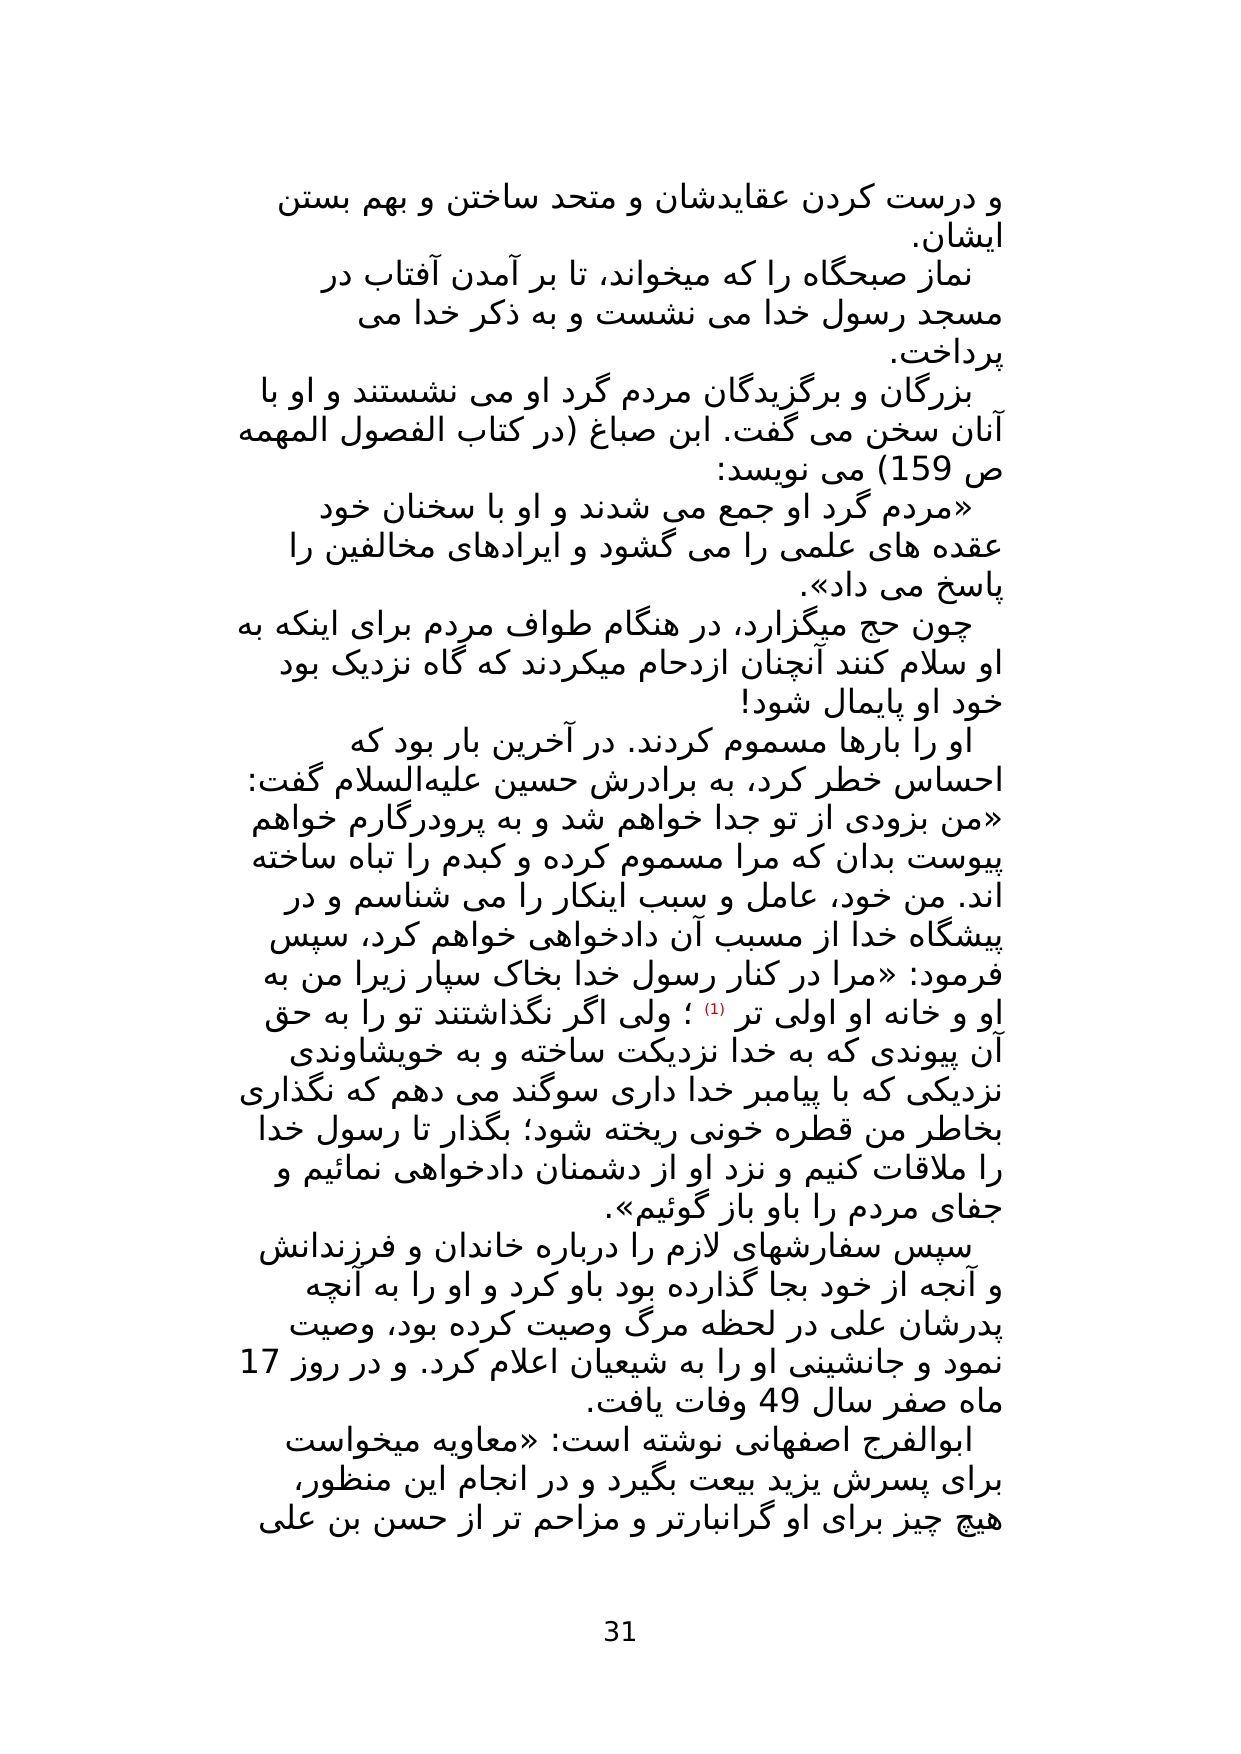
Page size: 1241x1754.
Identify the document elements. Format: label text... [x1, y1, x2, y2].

text «مردم گرد او جمع می شدند و او با سخنان خود عقده های علمی را می گشود و ایرادهای مخالفین را پاسخ می داد». [236, 488, 1004, 604]
text چون حج میگزارد، در هنگام طواف مردم برای اینکه به او سلام کنند آنچنان ازدحام میکردند که گاه نزدیک بود خود او پایمال شود! [236, 604, 1004, 721]
text بزرگان و برگزیدگان مردم گرد او می نشستند و او با آنان سخن می گفت. ابن صباغ (در کتاب الفصول المهمه ص 159) می نویسد: [236, 371, 1004, 488]
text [236, 1421, 1004, 1537]
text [236, 177, 1004, 255]
text نماز صبحگاه را که میخواند، تا بر آمدن آفتاب در مسجد رسول خدا می نشست و به ذکر خدا می پرداخت. [236, 255, 1004, 371]
text او را بارها مسموم کردند. در آخرین بار بود که احساس خطر کرد، به برادرش حسین عليه‌السلام گفت: «من بزودی از تو جدا خواهم شد و به پرودرگارم خواهم پیوست بدان که مرا مسموم کرده و کبدم را تباه ساخته اند. من خود، عامل و سبب اینکار را می شناسم و در پیشگاه خدا از مسبب آن دادخواهی خواهم کرد، سپس فرمود: «مرا در کنار رسول خدا بخاک سپار زیرا من به او و خانه او اولی تر (1) ؛ ولی اگر نگذاشتند تو را به حق آن پیوندی که به خدا نزدیکت ساخته و به خویشاوندی نزدیکی که با پیامبر خدا داری سوگند می دهم که نگذاری بخاطر من قطره خونی ریخته شود؛ بگذار تا رسول خدا را ملاقات کنیم و نزد او از دشمنان دادخواهی نمائیم و جفای مردم را باو باز گوئیم». [236, 721, 1004, 1226]
text سپس سفارشهای لازم را درباره خاندان و فرزندانش و آنجه از خود بجا گذارده بود باو کرد و او را به آنچه پدرشان علی در لحظه مرگ وصیت کرده بود، وصیت نمود و جانشینی او را به شیعیان اعلام کرد. و در روز 17 ماه صفر سال 49 وفات یافت. [236, 1226, 1004, 1421]
